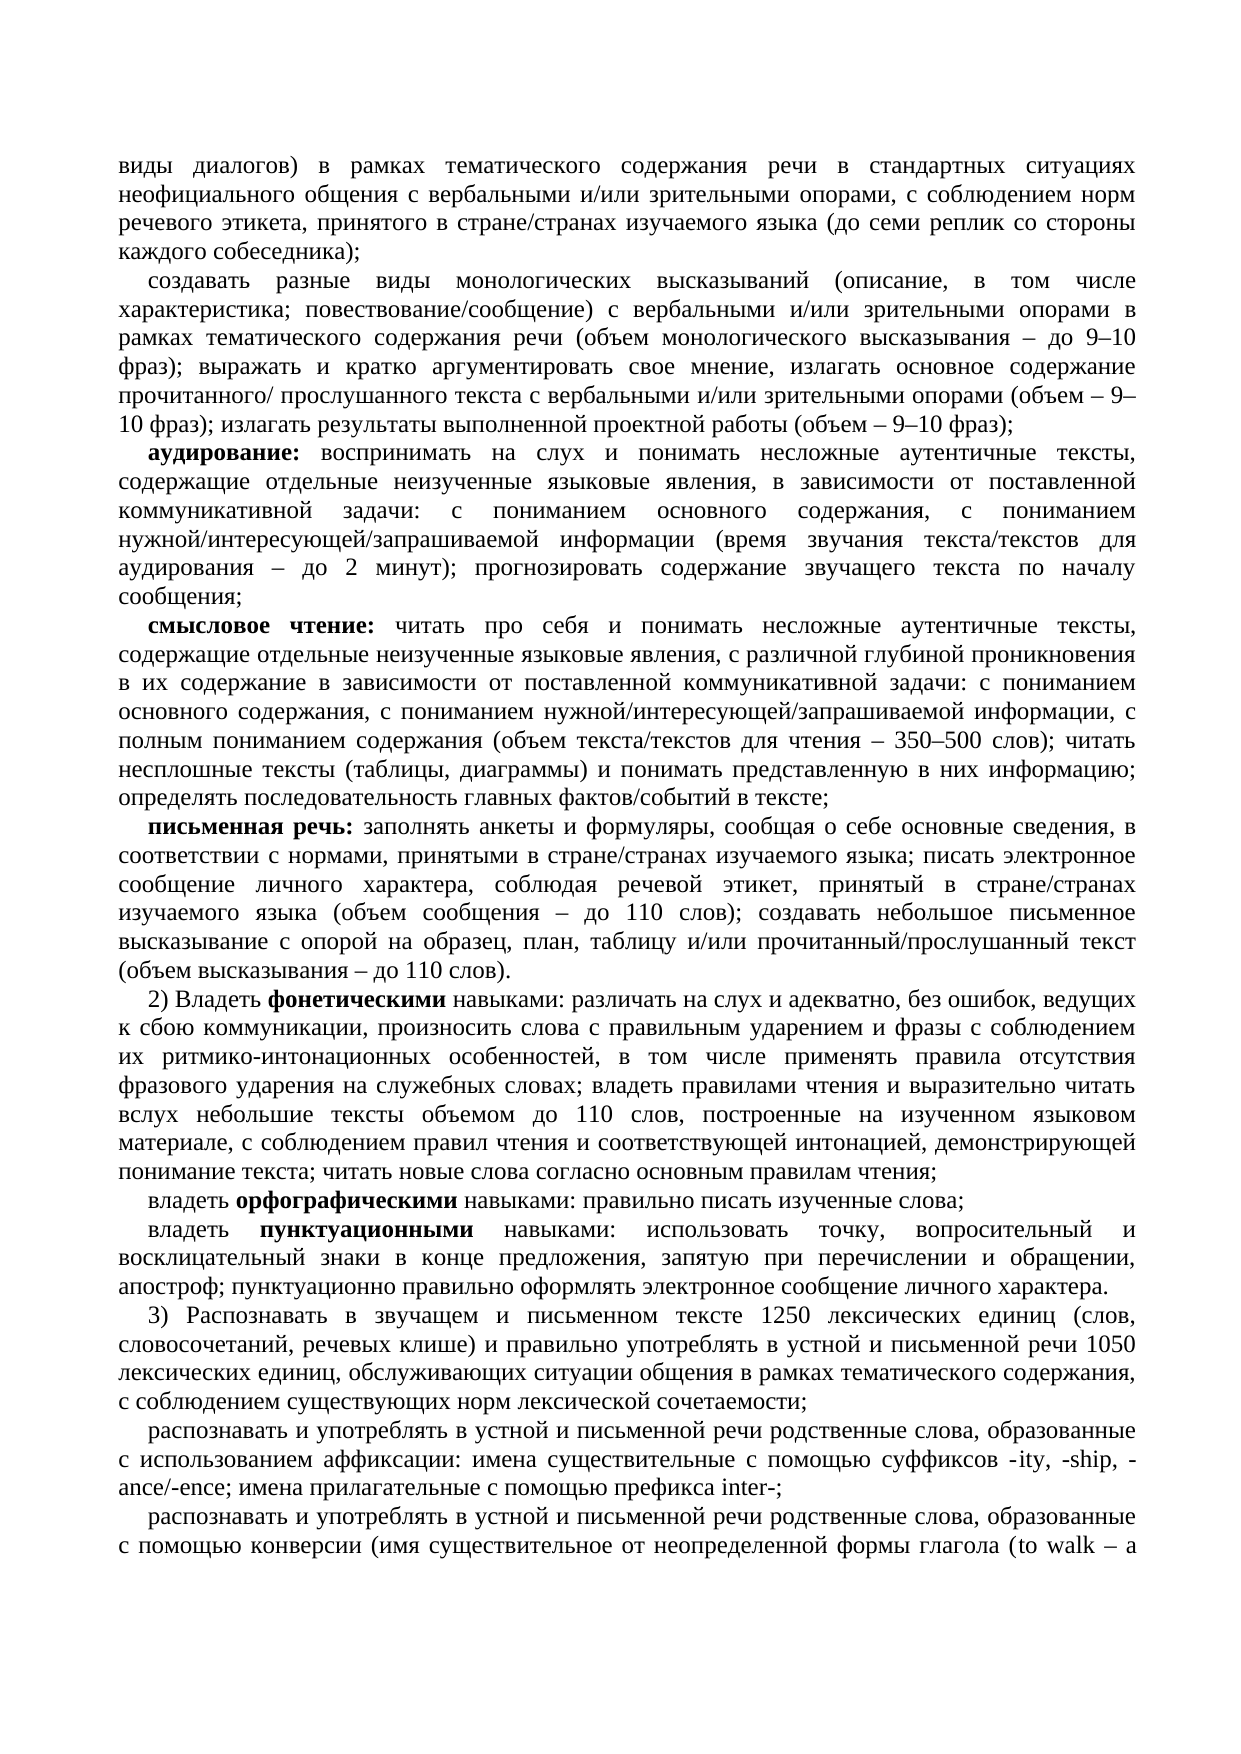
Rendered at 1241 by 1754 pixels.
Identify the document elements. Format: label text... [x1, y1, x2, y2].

text 2) Владеть фонетическими навыками: различать на слух и адекватно, без ошибок, ведущих к сбою коммуникации, произносить слова с правильным ударением и фразы с соблюдением их ритмико-интонационных особенностей, в том числе применять правила отсутствия фразового ударения на служебных словах; владеть правилами чтения и выразительно читать вслух небольшие тексты объемом до 110 слов, построенные на изученном языковом материале, с соблюдением правил чтения и соответствующей интонацией, демонстрирующей понимание текста; читать новые слова согласно основным правилам чтения; [118, 984, 1137, 1185]
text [118, 1501, 1137, 1559]
text создавать разные виды монологических высказываний (описание, в том числе характеристика; повествование/сообщение) с вербальными и/или зрительными опорами в рамках тематического содержания речи (объем монологического высказывания – до 9–10 фраз); выражать и кратко аргументировать свое мнение, излагать основное содержание прочитанного/ прослушанного текста с вербальными и/или зрительными опорами (объем – 9–10 фраз); излагать результаты выполненной проектной работы (объем – 9–10 фраз); [118, 265, 1137, 437]
text владеть пунктуационными навыками: использовать точку, вопросительный и восклицательный знаки в конце предложения, запятую при перечислении и обращении, апостроф; пунктуационно правильно оформлять электронное сообщение личного характера. [118, 1214, 1137, 1300]
text смысловое чтение: читать про себя и понимать несложные аутентичные тексты, содержащие отдельные неизученные языковые явления, с различной глубиной проникновения в их содержание в зависимости от поставленной коммуникативной задачи: с пониманием основного содержания, с пониманием нужной/интересующей/запрашиваемой информации, с полным пониманием содержания (объем текста/текстов для чтения – 350–500 слов); читать несплошные тексты (таблицы, диаграммы) и понимать представленную в них информацию; определять последовательность главных фактов/событий в тексте; [118, 610, 1137, 811]
text владеть орфографическими навыками: правильно писать изученные слова; [118, 1185, 1137, 1214]
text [118, 150, 1137, 265]
text письменная речь: заполнять анкеты и формуляры, сообщая о себе основные сведения, в соответствии с нормами, принятыми в стране/странах изучаемого языка; писать электронное сообщение личного характера, соблюдая речевой этикет, принятый в стране/странах изучаемого языка (объем сообщения – до 110 слов); создавать небольшое письменное высказывание с опорой на образец, план, таблицу и/или прочитанный/прослушанный текст (объем высказывания – до 110 слов). [118, 811, 1137, 984]
text распознавать и употреблять в устной и письменной речи родственные слова, образованные с использованием аффиксации: имена существительные с помощью суффиксов -ity, -ship, -ance/-ence; имена прилагательные с помощью префикса inter-; [118, 1415, 1137, 1501]
text аудирование: воспринимать на слух и понимать несложные аутентичные тексты, содержащие отдельные неизученные языковые явления, в зависимости от поставленной коммуникативной задачи: с пониманием основного содержания, с пониманием нужной/интересующей/запрашиваемой информации (время звучания текста/текстов для аудирования – до 2 минут); прогнозировать содержание звучащего текста по началу сообщения; [118, 437, 1137, 610]
text 3) Распознавать в звучащем и письменном тексте 1250 лексических единиц (слов, словосочетаний, речевых клише) и правильно употреблять в устной и письменной речи 1050 лексических единиц, обслуживающих ситуации общения в рамках тематического содержания, с соблюдением существующих норм лексической сочетаемости; [118, 1300, 1137, 1415]
